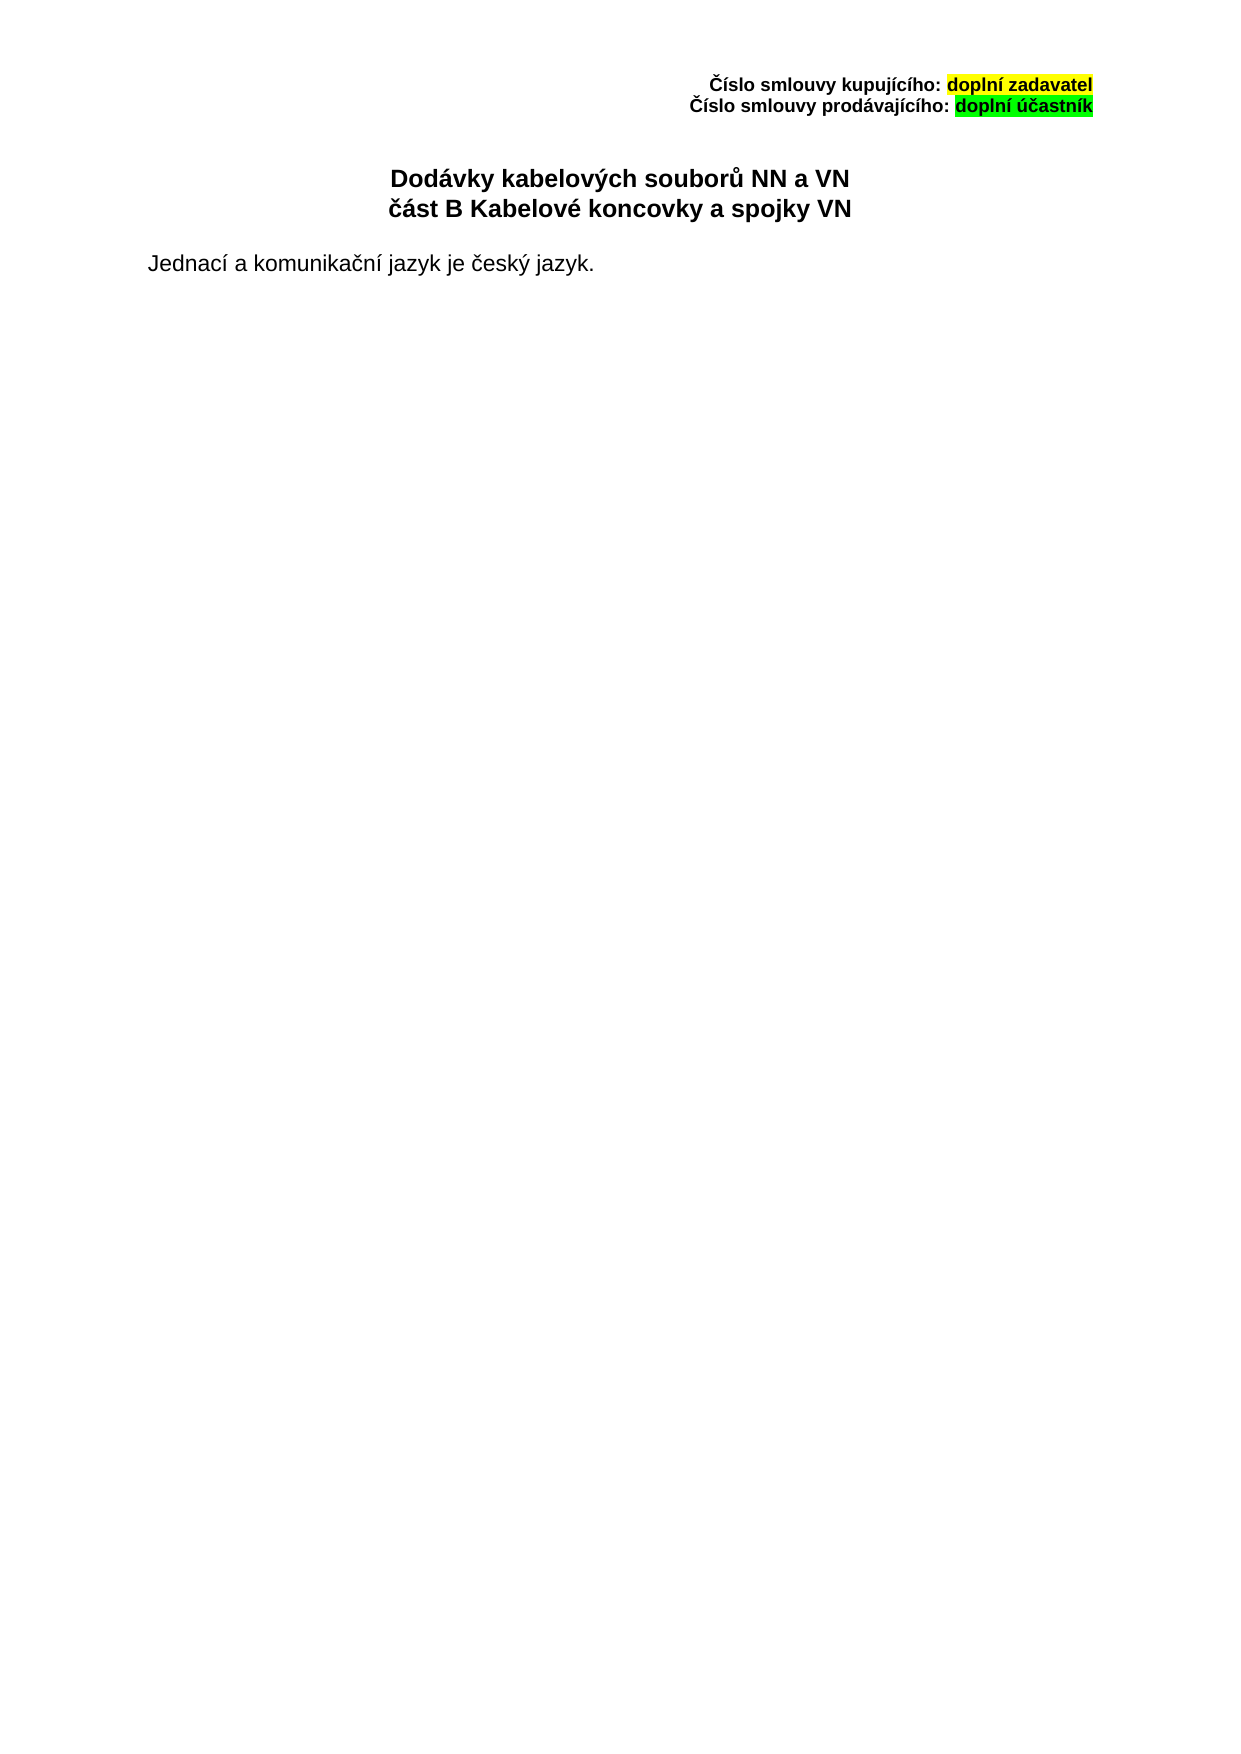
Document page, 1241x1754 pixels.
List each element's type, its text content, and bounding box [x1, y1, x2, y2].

text Jednací a komunikační jazyk je český jazyk. [148, 250, 1093, 277]
